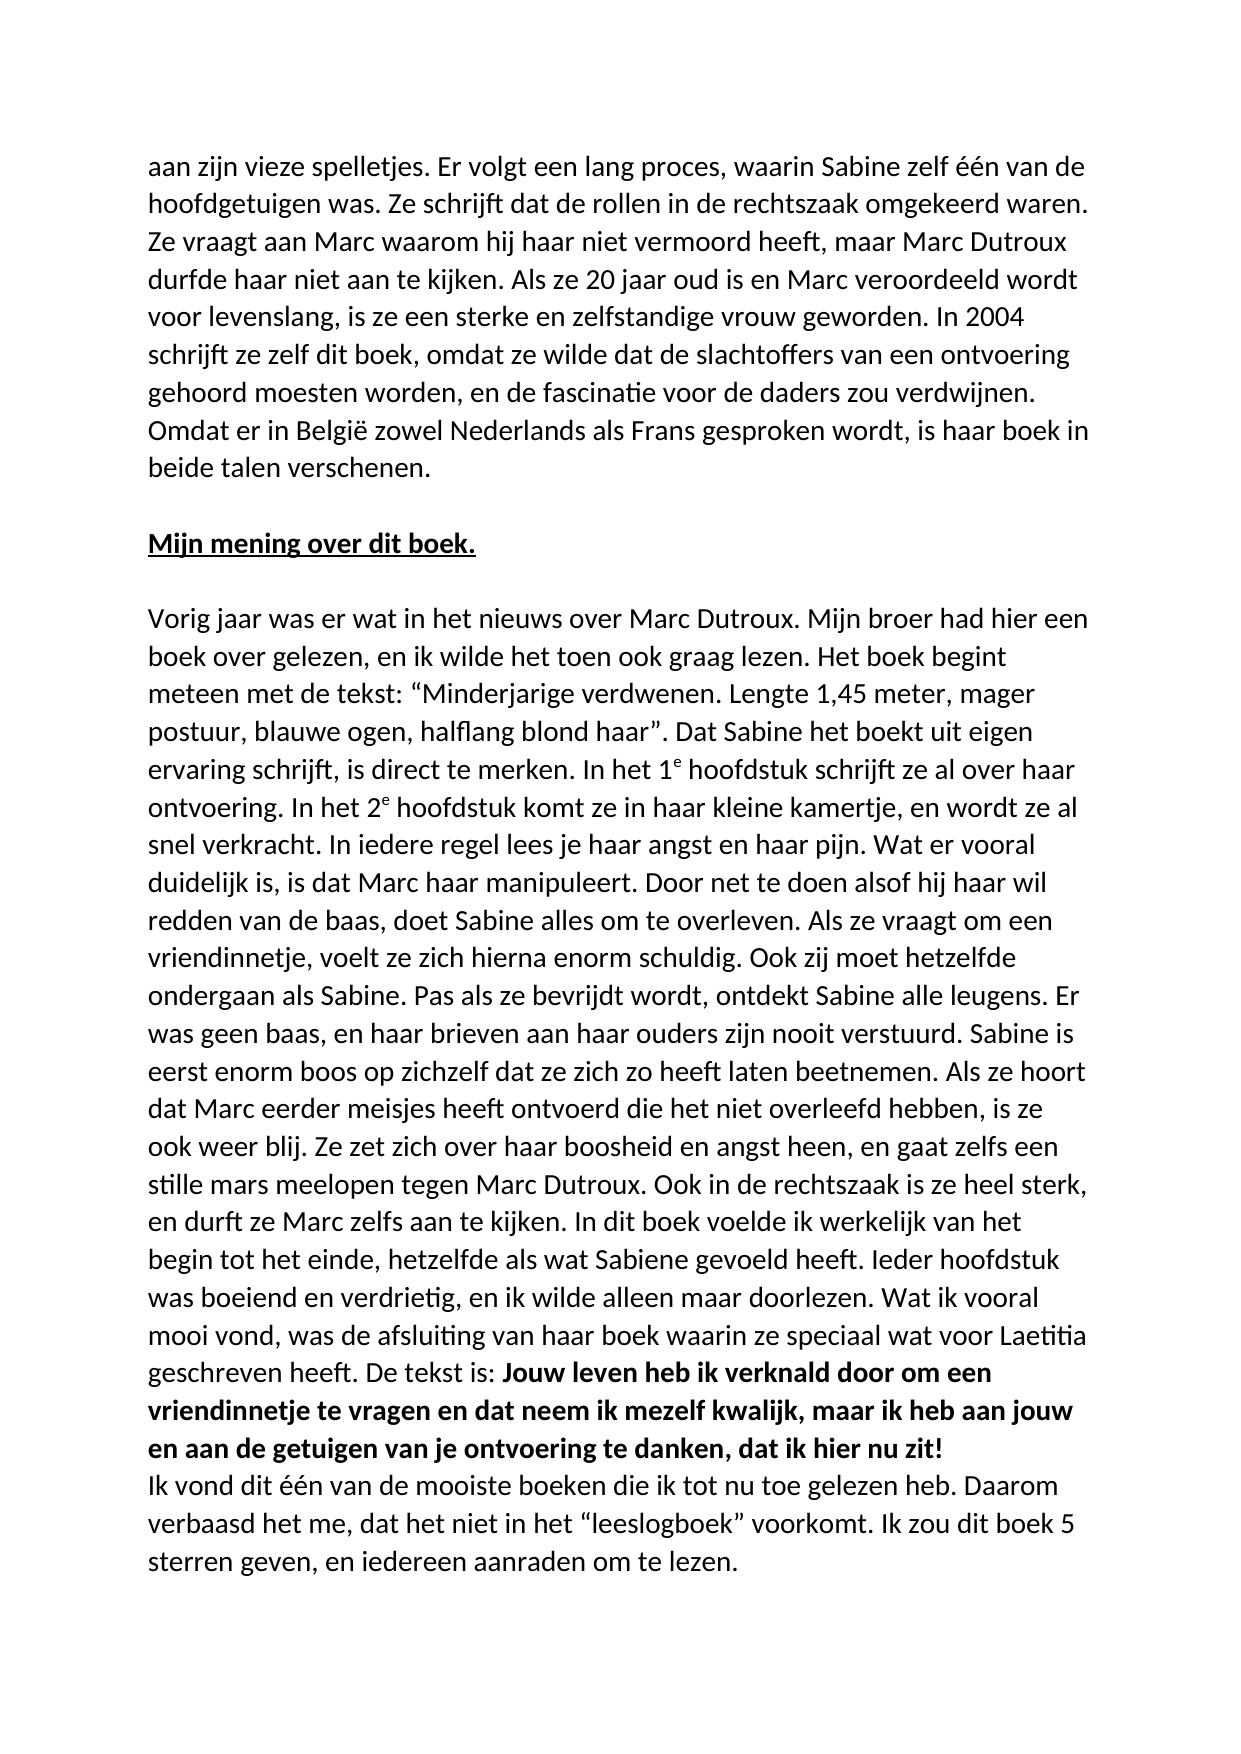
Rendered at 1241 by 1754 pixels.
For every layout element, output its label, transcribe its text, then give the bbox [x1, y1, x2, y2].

text Vorig jaar was er wat in het nieuws over Marc Dutroux. Mijn broer had hier een boek over gelezen, en ik wilde het toen ook graag lezen. Het boek begint meteen met de tekst: “Minderjarige verdwenen. Lengte 1,45 meter, mager postuur, blauwe ogen, halflang blond haar”. Dat Sabine het boekt uit eigen ervaring schrijft, is direct te merken. In het 1e hoofdstuk schrijft ze al over haar ontvoering. In het 2e hoofdstuk komt ze in haar kleine kamertje, en wordt ze al snel verkracht. In iedere regel lees je haar angst en haar pijn. Wat er vooral duidelijk is, is dat Marc haar manipuleert. Door net te doen alsof hij haar wil redden van de baas, doet Sabine alles om te overleven. Als ze vraagt om een vriendinnetje, voelt ze zich hierna enorm schuldig. Ook zij moet hetzelfde ondergaan als Sabine. Pas als ze bevrijdt wordt, ontdekt Sabine alle leugens. Er was geen baas, en haar brieven aan haar ouders zijn nooit verstuurd. Sabine is eerst enorm boos op zichzelf dat ze zich zo heeft laten beetnemen. Als ze hoort dat Marc eerder meisjes heeft ontvoerd die het niet overleefd hebben, is ze ook weer blij. Ze zet zich over haar boosheid en angst heen, en gaat zelfs een stille mars meelopen tegen Marc Dutroux. Ook in de rechtszaak is ze heel sterk, en durft ze Marc zelfs aan te kijken. In dit boek voelde ik werkelijk van het begin tot het einde, hetzelfde als wat Sabiene gevoeld heeft. Ieder hoofdstuk was boeiend en verdrietig, en ik wilde alleen maar doorlezen. Wat ik vooral mooi vond, was de afsluiting van haar boek waarin ze speciaal wat voor Laetitia geschreven heeft. De tekst is: Jouw leven heb ik verknald door om een vriendinnetje te vragen en dat neem ik mezelf kwalijk, maar ik heb aan jouw en aan de getuigen van je ontvoering te danken, dat ik hier nu zit! [148, 600, 1093, 1465]
text Ik vond dit één van de mooiste boeken die ik tot nu toe gelezen heb. Daarom verbaasd het me, dat het niet in het “leeslogboek” voorkomt. Ik zou dit boek 5 sterren geven, en iedereen aanraden om te lezen. [148, 1467, 1093, 1578]
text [148, 148, 1093, 485]
text Mijn mening over dit boek. [148, 525, 1093, 560]
